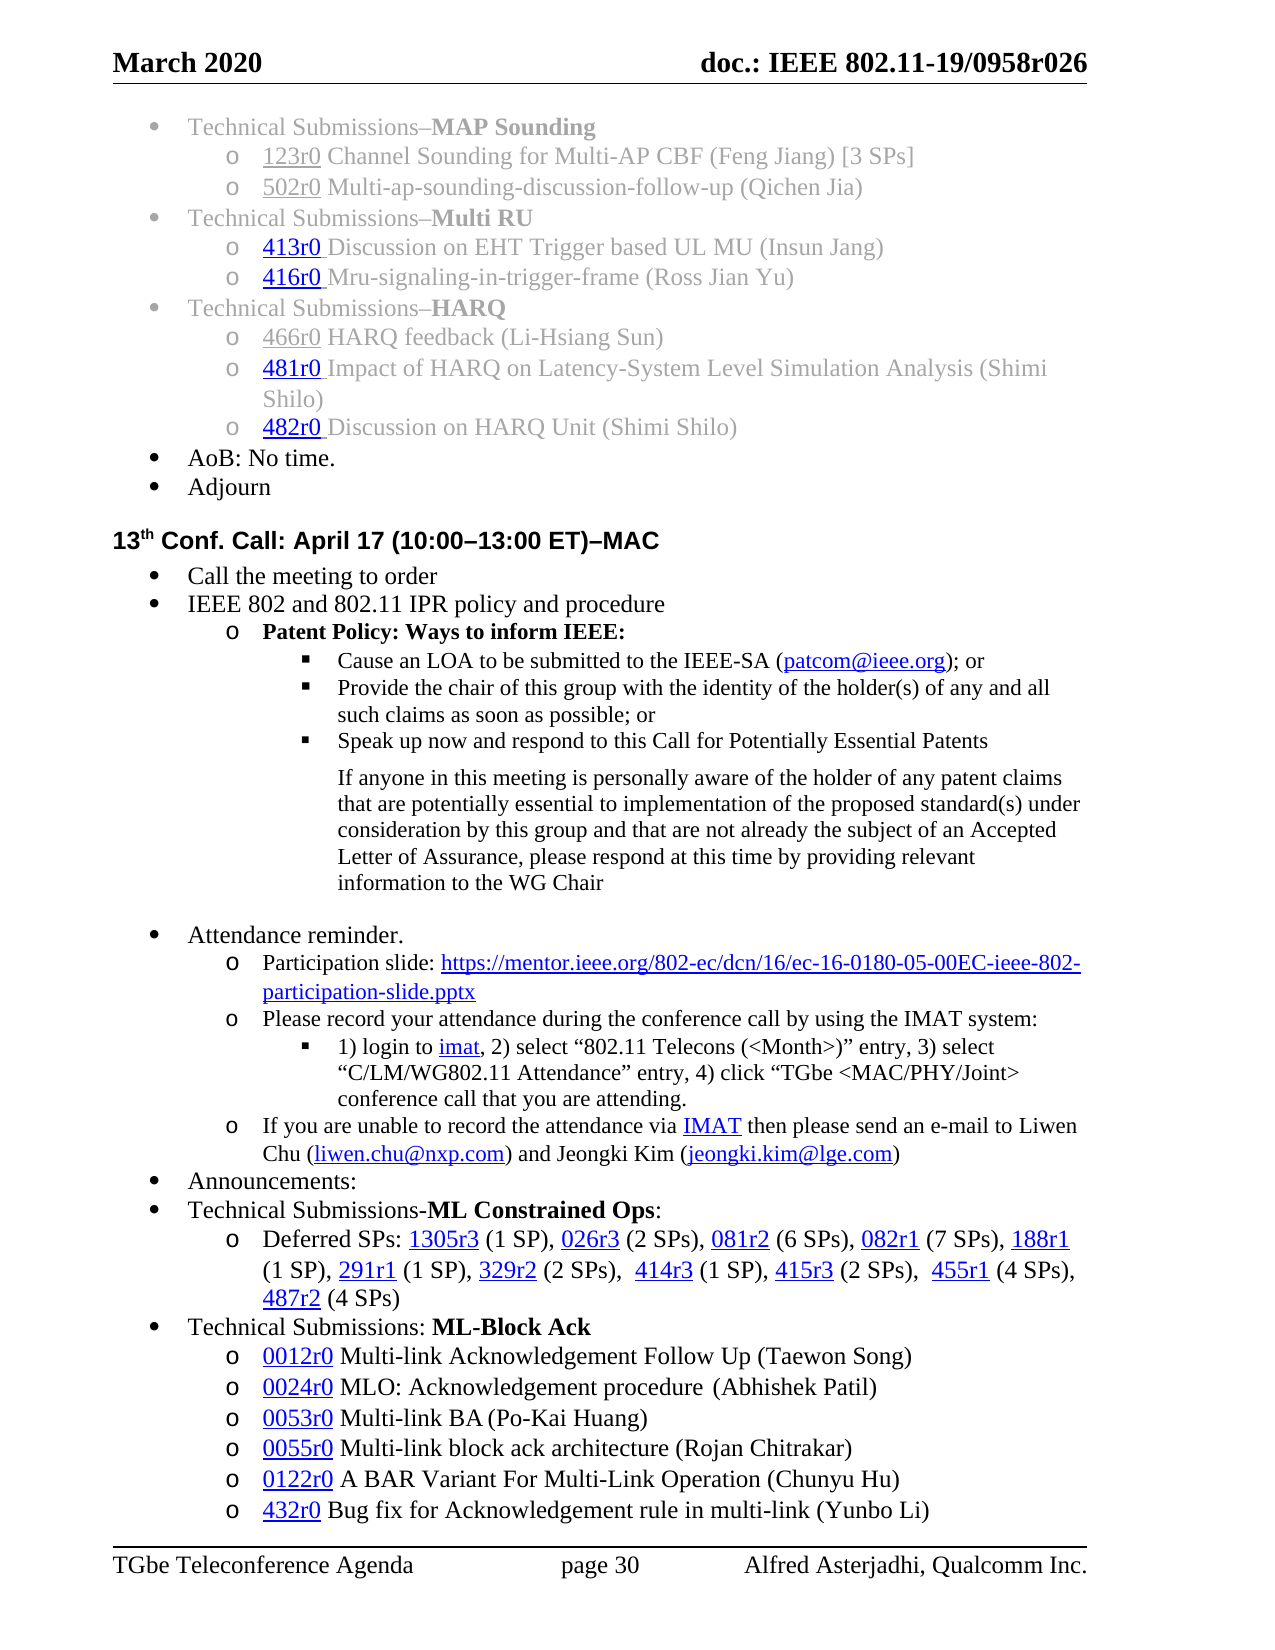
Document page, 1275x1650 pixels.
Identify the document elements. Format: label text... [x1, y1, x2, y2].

list Patent Policy: Ways to inform IEEE: [225, 618, 1087, 647]
list Technical Submissions: ML-Block Ack [150, 1312, 1087, 1341]
list Deferred SPs: 1305r3 (1 SP), 026r3 (2 SPs), 081r2 (6 SPs), 082r1 (7 SPs), 188r1 (1 SP), 291r1 (1 SP), 329r2 (2 SPs), 414r3 (1 SP), 415r3 (2 SPs), 455r1 (4 SPs), 487r2 (4 SPs) [225, 1224, 1087, 1312]
list Technical Submissions–HARQ [150, 293, 1087, 322]
list 0053r0 Multi-link BA (Po-Kai Huang) [225, 1403, 1087, 1433]
list Adjourn [150, 472, 1087, 501]
list Attendance reminder. [150, 921, 1087, 949]
list 466r0 HARQ feedback (Li-Hsiang Sun) [225, 322, 1087, 353]
subtitle 13th Conf. Call: April 17 (10:00–13:00 ET)–MAC [112, 526, 1087, 554]
list Announcements: [150, 1166, 1087, 1195]
list 0012r0 Multi-link Acknowledgement Follow Up (Taewon Song) [225, 1341, 1087, 1372]
list Technical Submissions–Multi RU [150, 203, 1087, 232]
list 0122r0 A BAR Variant For Multi-Link Operation (Chunyu Hu) [225, 1464, 1087, 1495]
list Please record your attendance during the conference call by using the IMAT system: [225, 1004, 1087, 1033]
list Participation slide: https://mentor.ieee.org/802-ec/dcn/16/ec-16-0180-05-00EC-ieee-802-participation-slide.pptx [225, 949, 1087, 1004]
list AoB: No time. [150, 443, 1087, 472]
list If you are unable to record the attendance via IMAT then please send an e-mail to Liwen Chu (liwen.chu@nxp.com) and Jeongki Kim (jeongki.kim@lge.com) [225, 1112, 1087, 1166]
list 413r0 Discussion on EHT Trigger based UL MU (Insun Jang) [225, 232, 1087, 262]
list 432r0 Bug fix for Acknowledgement rule in multi-link (Yunbo Li) [225, 1495, 1087, 1526]
list Call the meeting to order [150, 561, 1087, 589]
list Provide the chair of this group with the identity of the holder(s) of any and all such claims as soon as possible; or [300, 674, 1087, 727]
list 123r0 Channel Sounding for Multi-AP CBF (Feng Jiang) [3 SPs] [225, 141, 1087, 172]
list 1) login to imat, 2) select “802.11 Telecons (<Month>)” entry, 3) select “C/LM/WG802.11 Attendance” entry, 4) click “TGbe <MAC/PHY/Joint> conference call that you are attending. [300, 1033, 1087, 1112]
list 481r0 Impact of HARQ on Latency-System Level Simulation Analysis (Shimi Shilo) [225, 353, 1087, 412]
list 0055r0 Multi-link block ack architecture (Rojan Chitrakar) [225, 1433, 1087, 1464]
list Speak up now and respond to this Call for Potentially Essential Patents [300, 727, 1087, 753]
list Technical Submissions-ML Constrained Ops: [150, 1195, 1087, 1224]
list 502r0 Multi-ap-sounding-discussion-follow-up (Qichen Jia) [225, 172, 1087, 203]
list 0024r0 MLO: Acknowledgement procedure (Abhishek Patil) [225, 1372, 1087, 1403]
list Technical Submissions–MAP Sounding [150, 112, 1087, 141]
list 416r0 Mru-signaling-in-trigger-frame (Ross Jian Yu) [225, 262, 1087, 293]
list 482r0 Discussion on HARQ Unit (Shimi Shilo) [225, 412, 1087, 443]
list If anyone in this meeting is personally aware of the holder of any patent claims that are potentially essential to implementation of the proposed standard(s) under consideration by this group and that are not already the subject of an Accepted Letter of Assurance, please respond at this time by providing relevant information to the WG Chair [337, 764, 1087, 896]
list IEEE 802 and 802.11 IPR policy and procedure [150, 589, 1087, 618]
list Cause an LOA to be submitted to the IEEE-SA (patcom@ieee.org); or [300, 647, 1087, 674]
